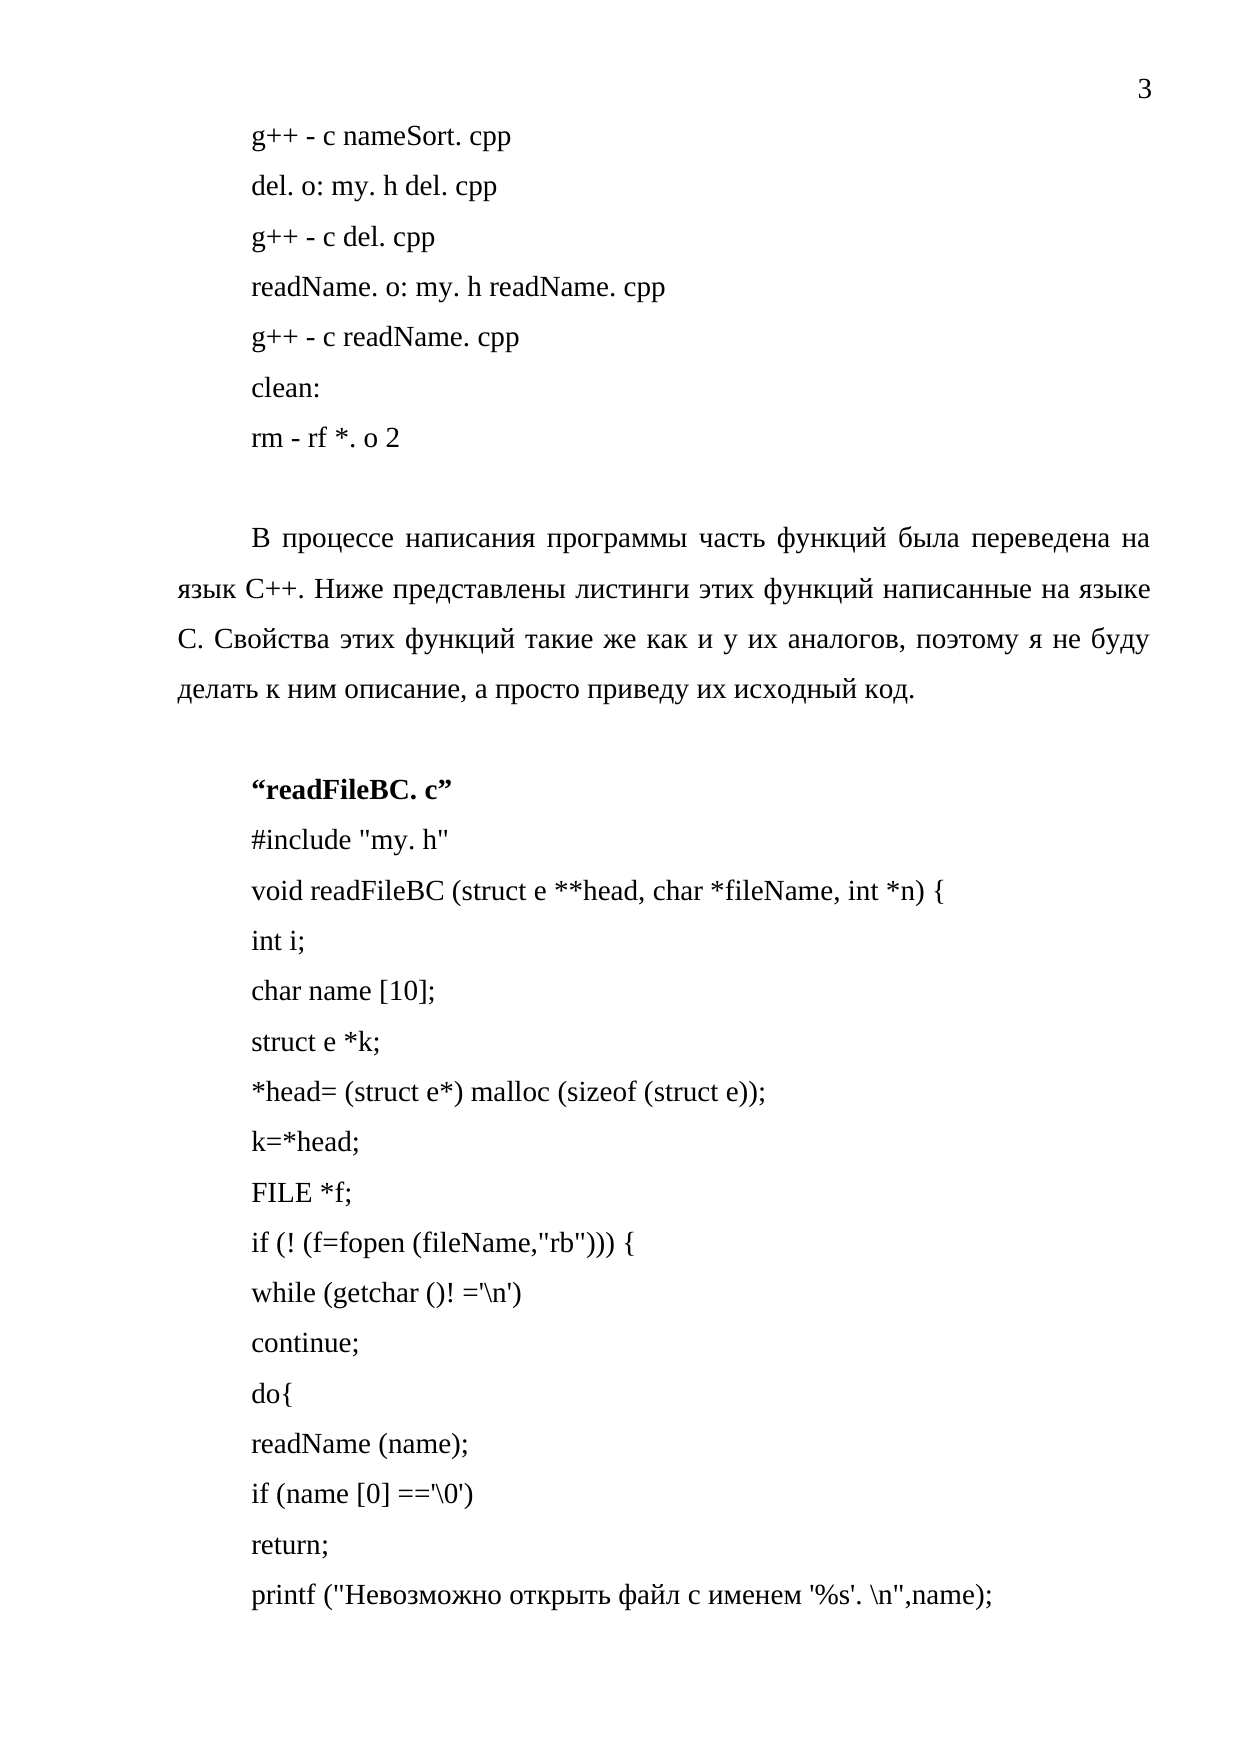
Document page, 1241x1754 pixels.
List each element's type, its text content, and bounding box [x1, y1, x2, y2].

text FILE *f; [177, 1175, 1152, 1208]
text char name [10]; [177, 973, 1152, 1007]
text В процессе написания программы часть функций была переведена на язык С++. Ниже представлены листинги этих функций написанные на языке С. Свойства этих функций такие же как и у их аналогов, поэтому я не буду делать к ним описание, а просто приведу их исходный код. [177, 521, 1152, 705]
text do{ [177, 1376, 1152, 1409]
text k=*head; [177, 1124, 1152, 1158]
text g++ - c nameSort. cpp [177, 118, 1152, 152]
text return; [177, 1527, 1152, 1560]
text readName. o: my. h readName. cpp [177, 269, 1152, 303]
text #include "my. h" [177, 822, 1152, 856]
text void readFileBC (struct e **head, char *fileName, int *n) { [177, 873, 1152, 906]
text readName (name); [177, 1426, 1152, 1460]
text if (! (f=fopen (fileName,"rb"))) { [177, 1225, 1152, 1258]
text g++ - c readName. cpp [177, 319, 1152, 353]
text struct e *k; [177, 1024, 1152, 1057]
text *head= (struct e*) malloc (sizeof (struct e)); [177, 1074, 1152, 1108]
text rm - rf *. o 2 [177, 420, 1152, 453]
text int i; [177, 923, 1152, 957]
text while (getchar ()! ='\n') [177, 1275, 1152, 1309]
text g++ - c del. cpp [177, 219, 1152, 252]
text clean: [177, 370, 1152, 403]
text del. o: my. h del. cpp [177, 168, 1152, 202]
text continue; [177, 1326, 1152, 1359]
text if (name [0] =='\0') [177, 1477, 1152, 1510]
text printf ("Невозможно открыть файл c именем '%s'. \n",name); [177, 1577, 1152, 1611]
text “readFileBC. с” [177, 772, 1152, 806]
